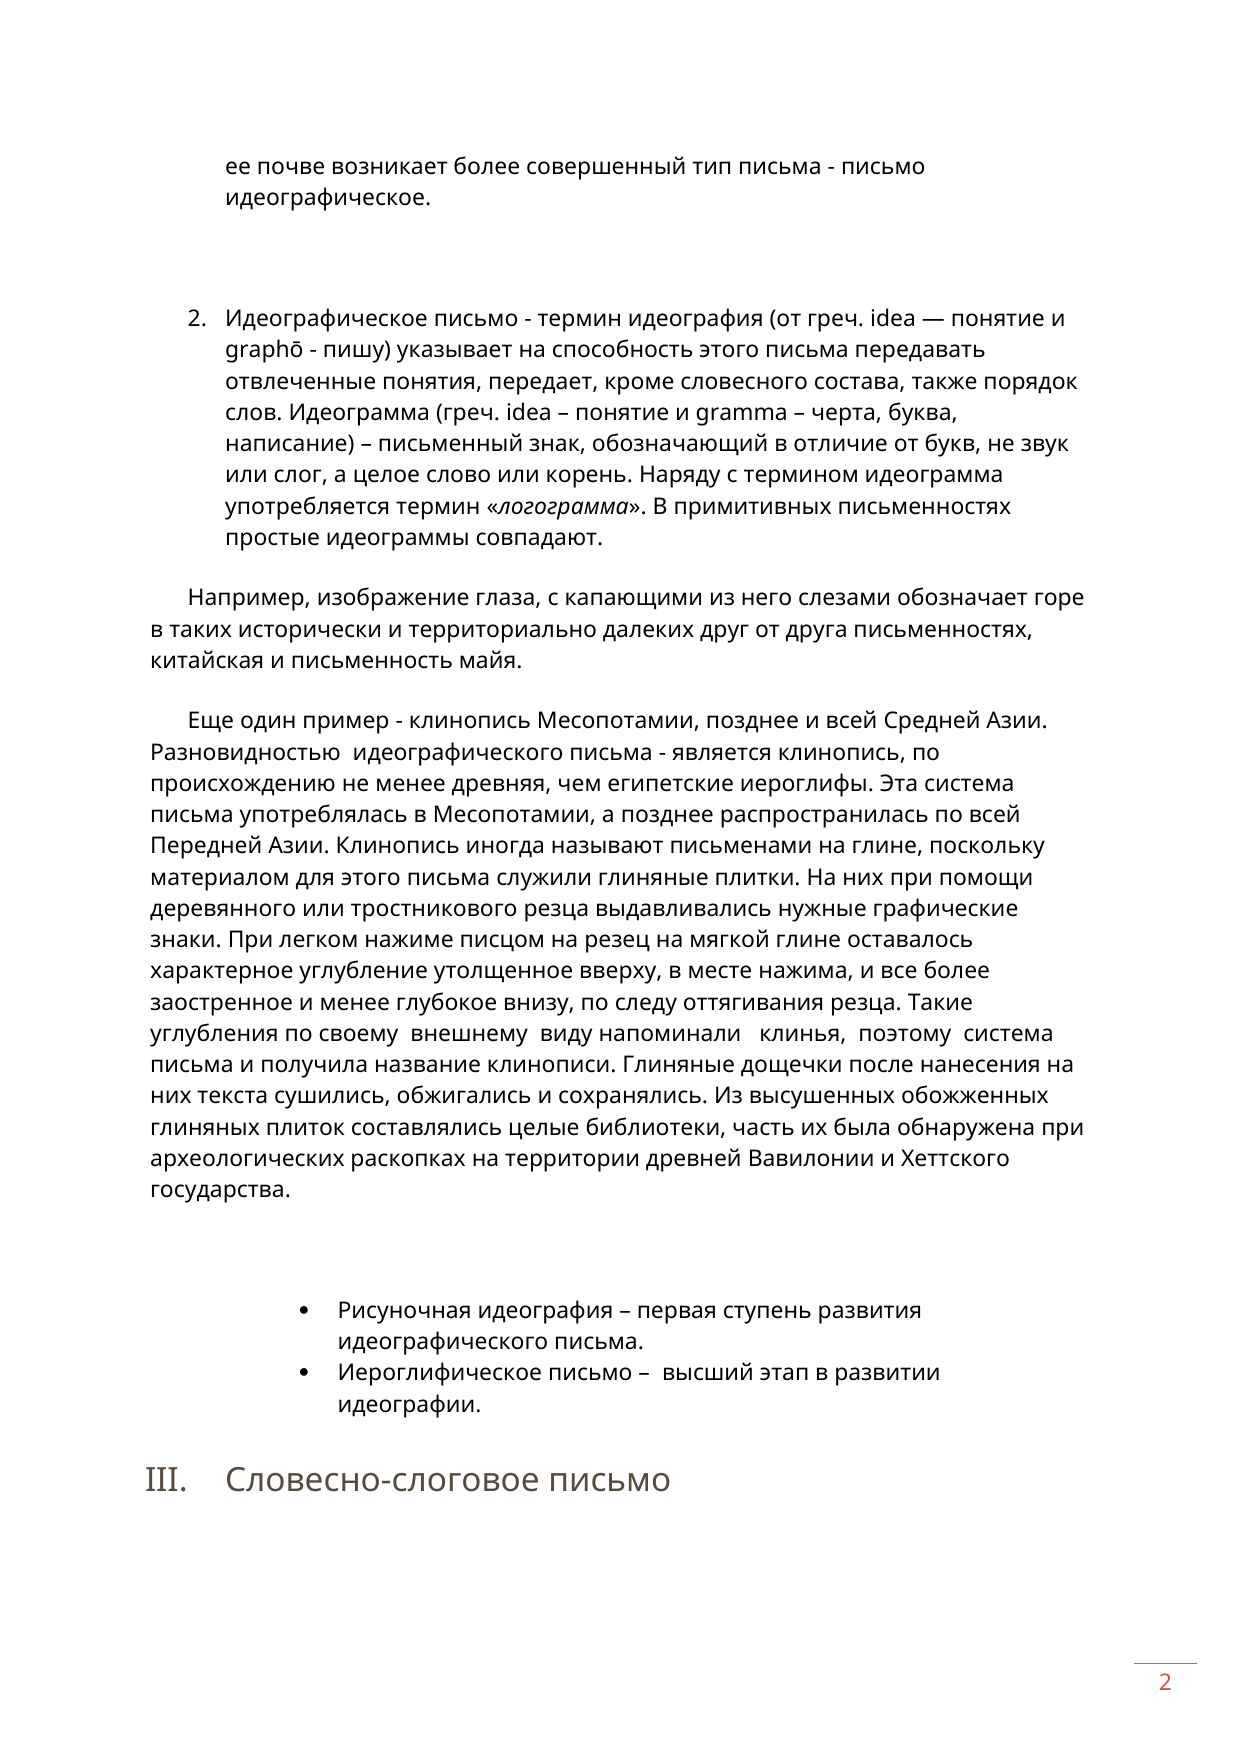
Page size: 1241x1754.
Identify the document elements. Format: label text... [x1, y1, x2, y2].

list Рисуночная идеография – первая ступень развития идеографического письма. [300, 1294, 1090, 1356]
text Например, изображение глаза, с капающими из него слезами обозначает горе в таких исторически и территориально далеких друг от друга письменностях, китайская и письменность майя. [150, 581, 1090, 675]
subtitle Словесно-слоговое письмо [187, 1485, 1090, 1531]
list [187, 150, 1090, 212]
list Иероглифическое письмо – высший этап в развитии идеографии. [300, 1385, 1090, 1448]
text Еще один пример - клинопись Месопотамии, позднее и всей Средней Азии. Разновидностью идеографического письма - является клинопись, по происхождению не менее древняя, чем египетские иероглифы. Эта система письма употреблялась в Месопотамии, а позднее распространилась по всей Передней Азии. Клинопись иногда называют письменами на глине, поскольку материалом для этого письма служили глиняные плитки. На них при помощи деревянного или тростникового резца выдавливались нужные графические знаки. При легком нажиме писцом на резец на мягкой глине оставалось характерное углубление утолщенное вверху, в месте нажима, и все более заостренное и менее глубокое внизу, по следу оттягивания резца. Такие углубления по своему внешнему виду напоминали клинья, поэтому система письма и получила название клинописи. Глиняные дощечки после нанесения на них текста сушились, обжигались и сохранялись. Из высушенных обожженных глиняных плиток составлялись целые библиотеки, часть их была обнаружена при археологических раскопках на территории древней Вавилонии и Хеттского государства. [150, 704, 1090, 1204]
list Идеографическое письмо - термин идеография (от греч. idеа — понятие и graphō - пишу) указывает на способность этого письма передавать отвлеченные понятия, передает, кроме словесного состава, также порядок слов. Идеограмма (греч. idea – понятие и gramma – черта, буква, написание) – письменный знак, обозначающий в отличие от букв, не звук или слог, а целое слово или корень. Наряду с термином идеограмма употребляется термин «логограмма». В примитивных письменностях простые идеограммы совпадают. [187, 302, 1090, 552]
